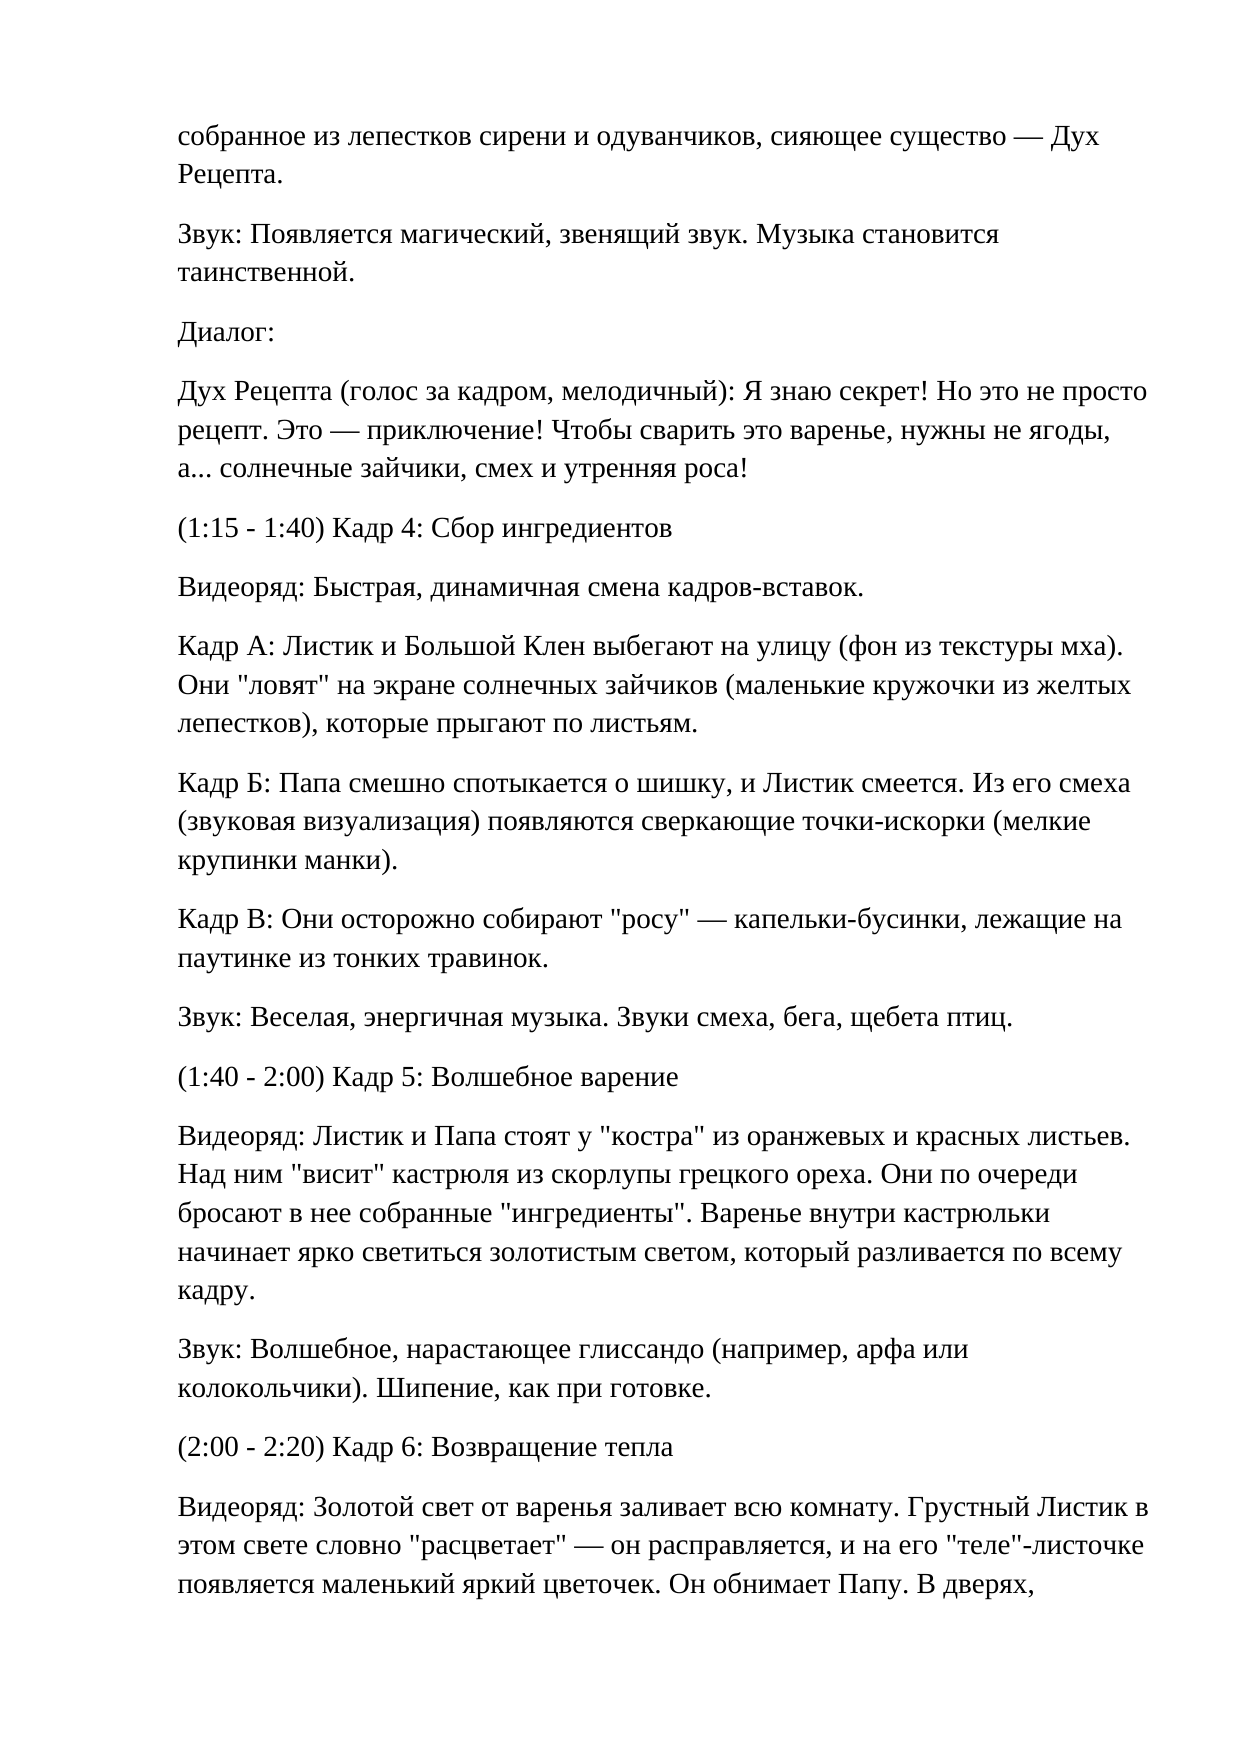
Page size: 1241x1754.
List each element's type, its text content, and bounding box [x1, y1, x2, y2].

text Звук: Волшебное, нарастающее глиссандо (например, арфа или колокольчики). Шипение, как при готовке. [177, 1332, 1152, 1404]
text Кадр А: Листик и Большой Клен выбегают на улицу (фон из текстуры мха). Они "ловят" на экране солнечных зайчиков (маленькие кружочки из желтых лепестков), которые прыгают по листьям. [177, 628, 1152, 739]
text Кадр В: Они осторожно собирают "росу" — капельки-бусинки, лежащие на паутинке из тонких травинок. [177, 901, 1152, 973]
text Дух Рецепта (голос за кадром, мелодичный): Я знаю секрет! Но это не просто рецепт. Это — приключение! Чтобы сварить это варенье, нужны не ягоды, а... солнечные зайчики, смех и утренняя роса! [177, 373, 1152, 484]
text (1:15 - 1:40) Кадр 4: Сбор ингредиентов [177, 510, 1152, 543]
text Звук: Веселая, энергичная музыка. Звуки смеха, бега, щебета птиц. [177, 999, 1152, 1033]
text Кадр Б: Папа смешно спотыкается о шишку, и Листик смеется. Из его смеха (звуковая визуализация) появляются сверкающие точки-искорки (мелкие крупинки манки). [177, 765, 1152, 876]
text Звук: Появляется магический, звенящий звук. Музыка становится таинственной. [177, 216, 1152, 288]
text Диалог: [177, 314, 1152, 347]
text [177, 118, 1152, 190]
text Видеоряд: Быстрая, динамичная смена кадров-вставок. [177, 569, 1152, 603]
text (2:00 - 2:20) Кадр 6: Возвращение тепла [177, 1429, 1152, 1463]
text (1:40 - 2:00) Кадр 5: Волшебное варение [177, 1059, 1152, 1092]
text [177, 1489, 1152, 1599]
text Видеоряд: Листик и Папа стоят у "костра" из оранжевых и красных листьев. Над ним "висит" кастрюля из скорлупы грецкого ореха. Они по очереди бросают в нее собранные "ингредиенты". Варенье внутри кастрюльки начинает ярко светиться золотистым светом, который разливается по всему кадру. [177, 1118, 1152, 1306]
